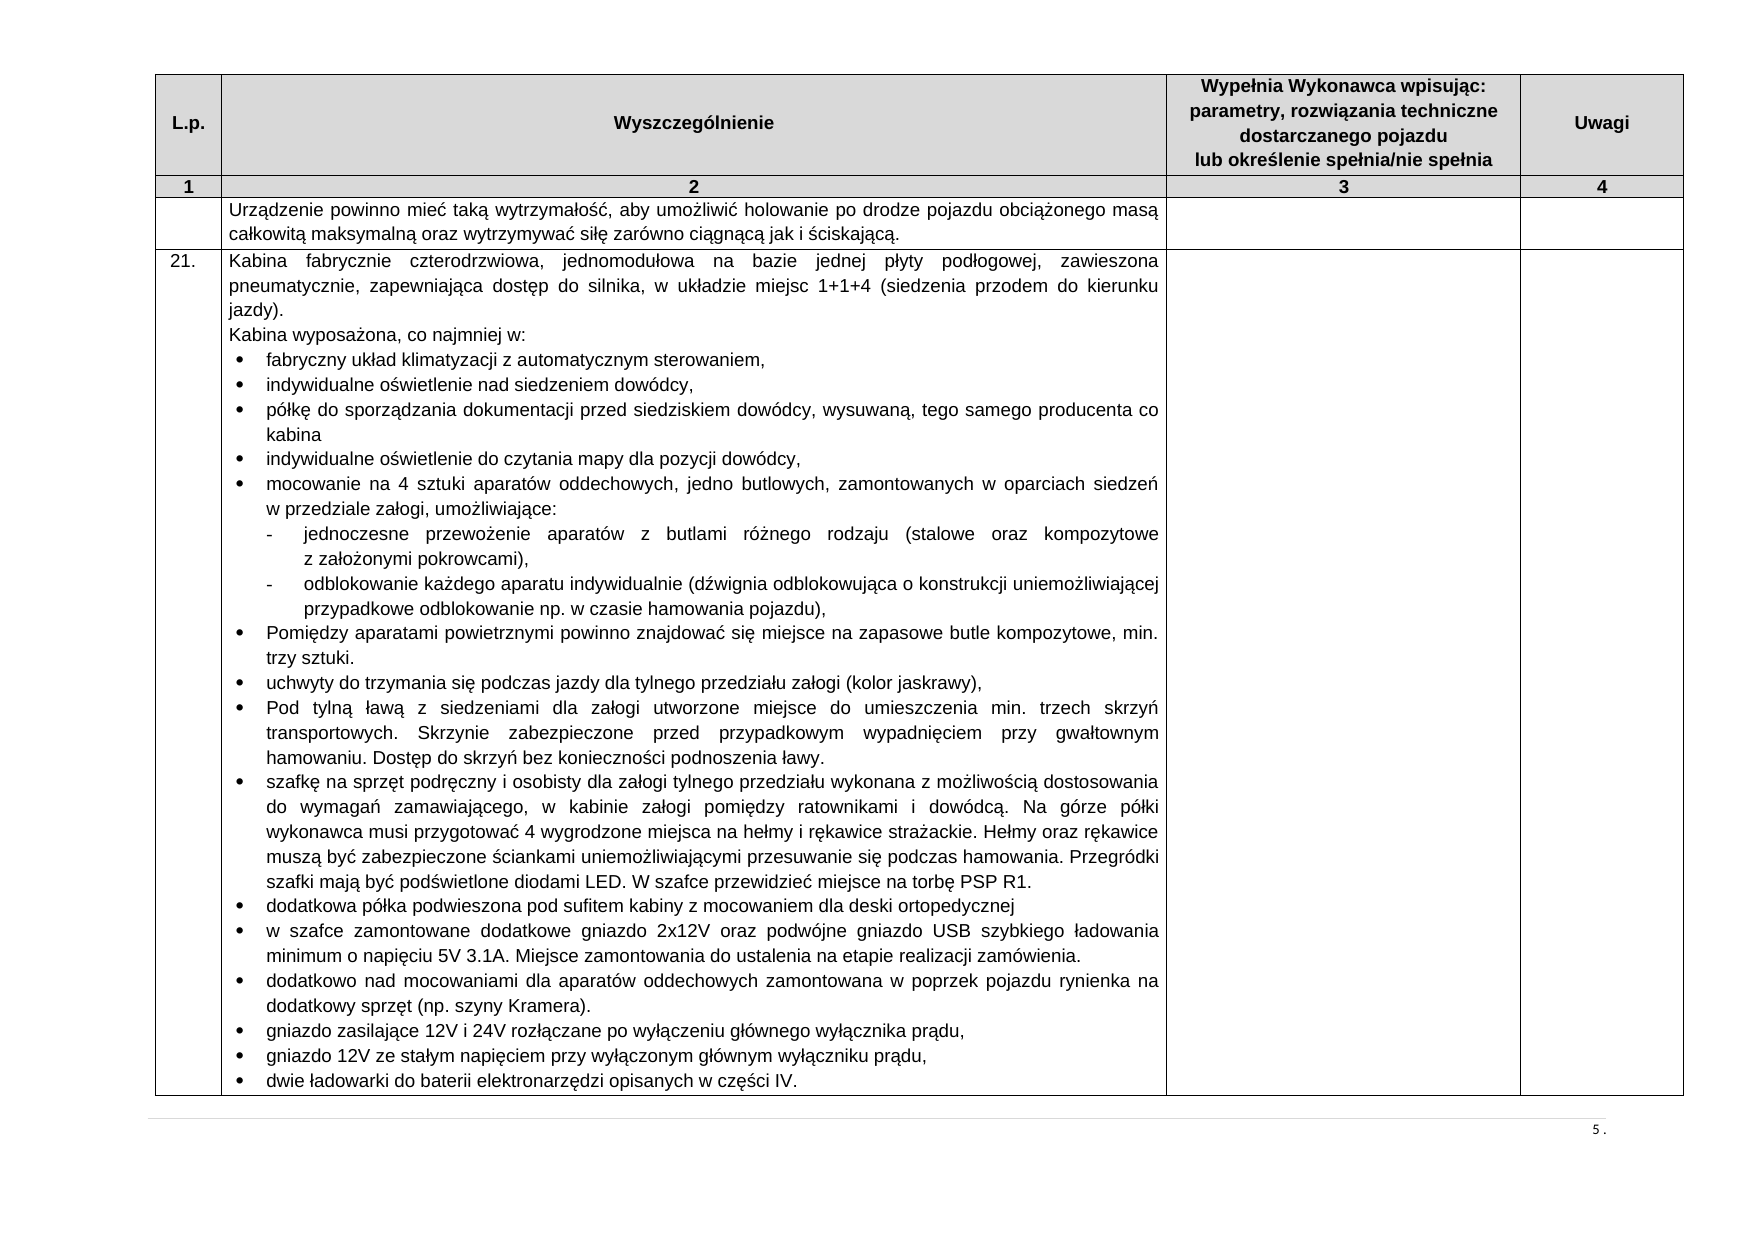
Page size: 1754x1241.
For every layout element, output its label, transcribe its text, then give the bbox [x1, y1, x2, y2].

table_cell 4 [1521, 176, 1683, 197]
table_header Wypełnia Wykonawca wpisując: parametry, rozwiązania techniczne dostarczanego pojazdu lub określenie spełnia/nie spełnia [1167, 75, 1520, 175]
table_cell [1167, 250, 1520, 1095]
table_header Uwagi [1521, 75, 1683, 175]
table_cell [1521, 250, 1683, 1095]
table_header Wyszczególnienie [222, 75, 1166, 175]
table_cell [156, 250, 221, 1095]
table_cell 1 [156, 176, 221, 197]
table_header L.p. [156, 75, 221, 175]
table_cell [1521, 198, 1683, 248]
table_cell [1167, 198, 1520, 248]
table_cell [222, 198, 1166, 248]
table_cell 3 [1167, 176, 1520, 197]
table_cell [222, 250, 1166, 1095]
table_cell 2 [222, 176, 1166, 197]
table_cell [156, 198, 221, 248]
